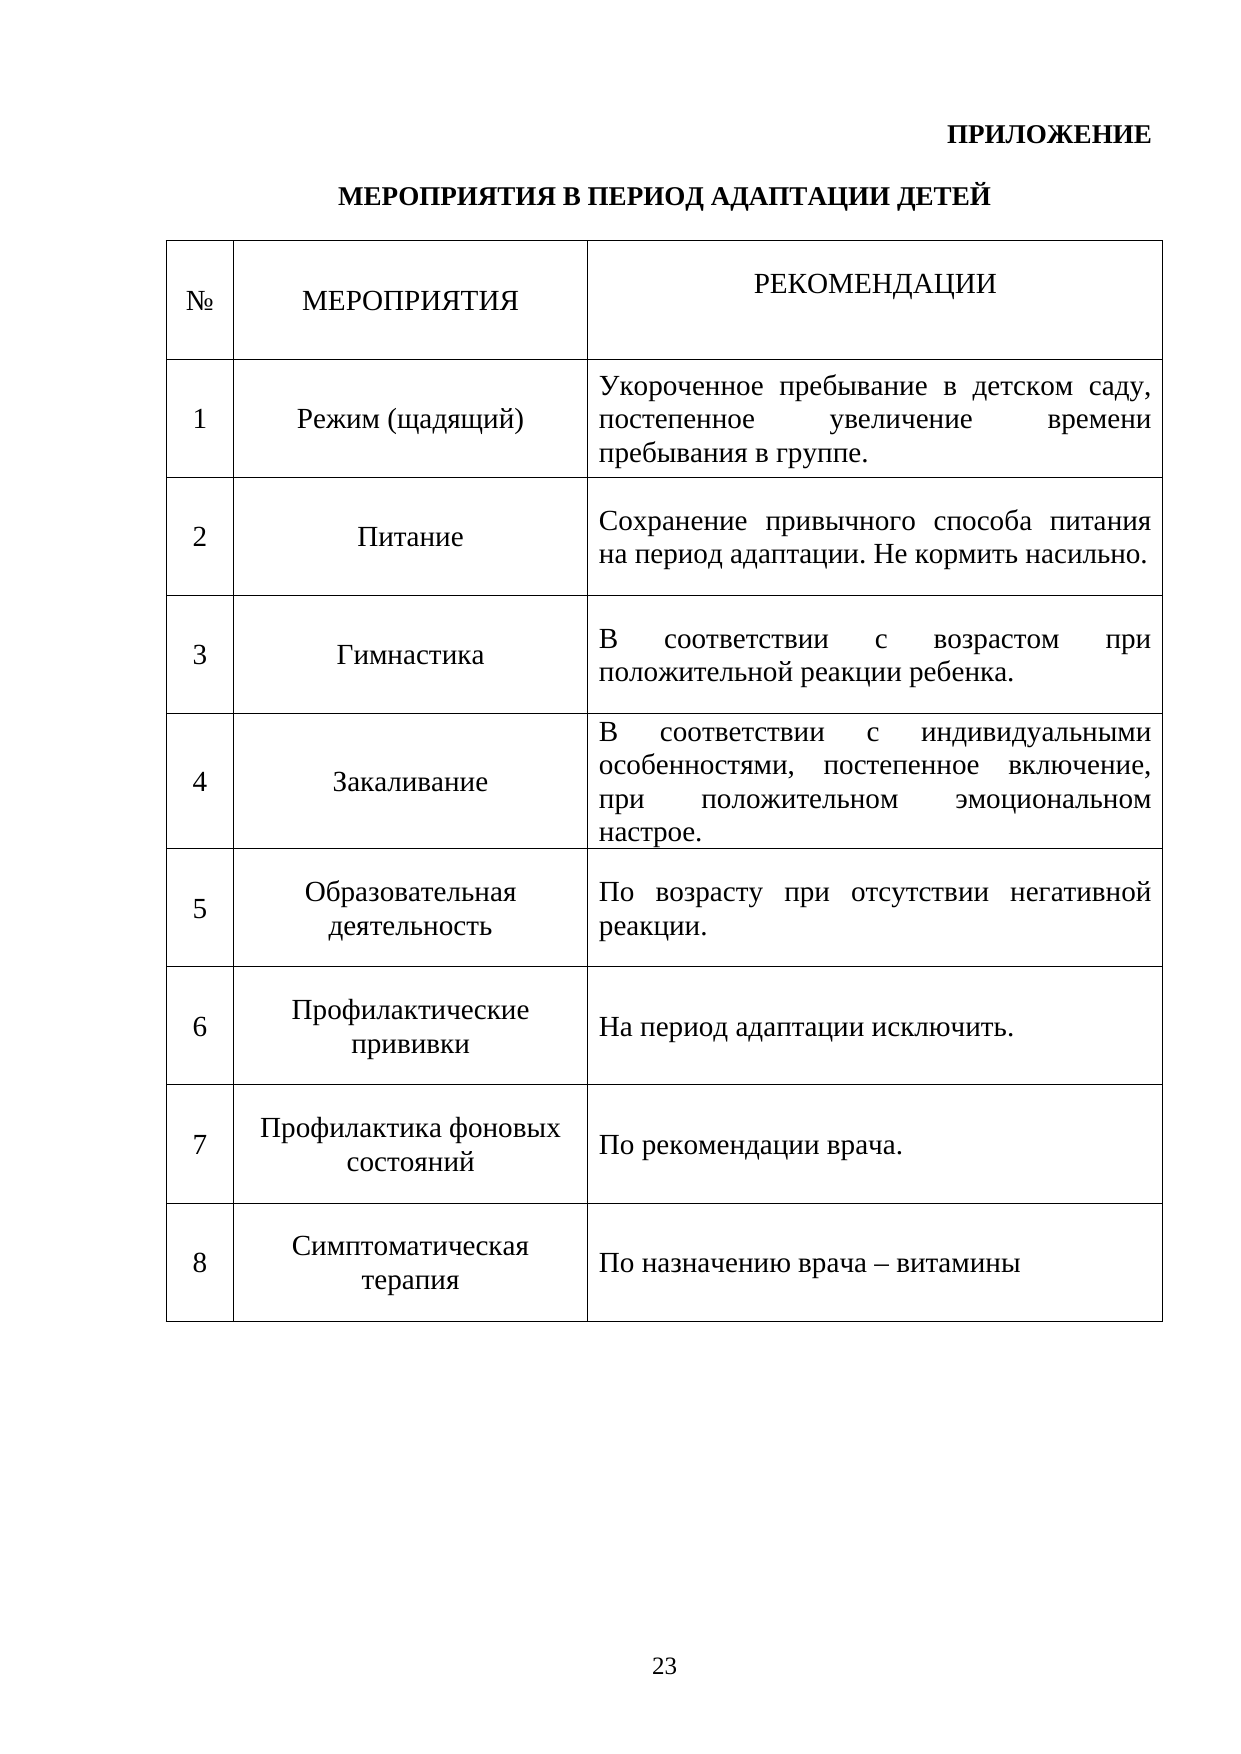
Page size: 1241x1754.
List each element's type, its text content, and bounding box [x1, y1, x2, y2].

table_cell 6 [167, 967, 233, 1084]
text ПРИЛОЖЕНИЕ [177, 118, 1152, 149]
table_cell На период адаптации исключить. [588, 967, 1162, 1084]
text МЕРОПРИЯТИЯ В ПЕРИОД АДАПТАЦИИ ДЕТЕЙ [177, 180, 1152, 212]
table_cell 7 [167, 1085, 233, 1202]
table_cell 5 [167, 849, 233, 966]
table_cell 2 [167, 478, 233, 595]
table_cell Укороченное пребывание в детском саду, постепенное увеличение времени пребывания в группе. [588, 360, 1162, 477]
table_cell 4 [167, 714, 233, 848]
table_cell 8 [167, 1204, 233, 1321]
table_cell Симптоматическая терапия [234, 1204, 587, 1321]
table_cell Профилактические прививки [234, 967, 587, 1084]
table_cell Гимнастика [234, 596, 587, 713]
table_cell В соответствии с индивидуальными особенностями, постепенное включение, при положительном эмоциональном настрое. [588, 714, 1162, 848]
table_cell По назначению врача – витамины [588, 1204, 1162, 1321]
table_header № [167, 241, 233, 358]
table_header МЕРОПРИЯТИЯ [234, 241, 587, 358]
table_cell По рекомендации врача. [588, 1085, 1162, 1202]
table_cell В соответствии с возрастом при положительной реакции ребенка. [588, 596, 1162, 713]
table_cell Образовательная деятельность [234, 849, 587, 966]
table_cell 1 [167, 360, 233, 477]
table_cell Питание [234, 478, 587, 595]
table_cell Закаливание [234, 714, 587, 848]
table_cell По возрасту при отсутствии негативной реакции. [588, 849, 1162, 966]
table_cell 3 [167, 596, 233, 713]
table_header РЕКОМЕНДАЦИИ [588, 241, 1162, 358]
table_cell Профилактика фоновых состояний [234, 1085, 587, 1202]
table_cell Сохранение привычного способа питания на период адаптации. Не кормить насильно. [588, 478, 1162, 595]
table_cell Режим (щадящий) [234, 360, 587, 477]
